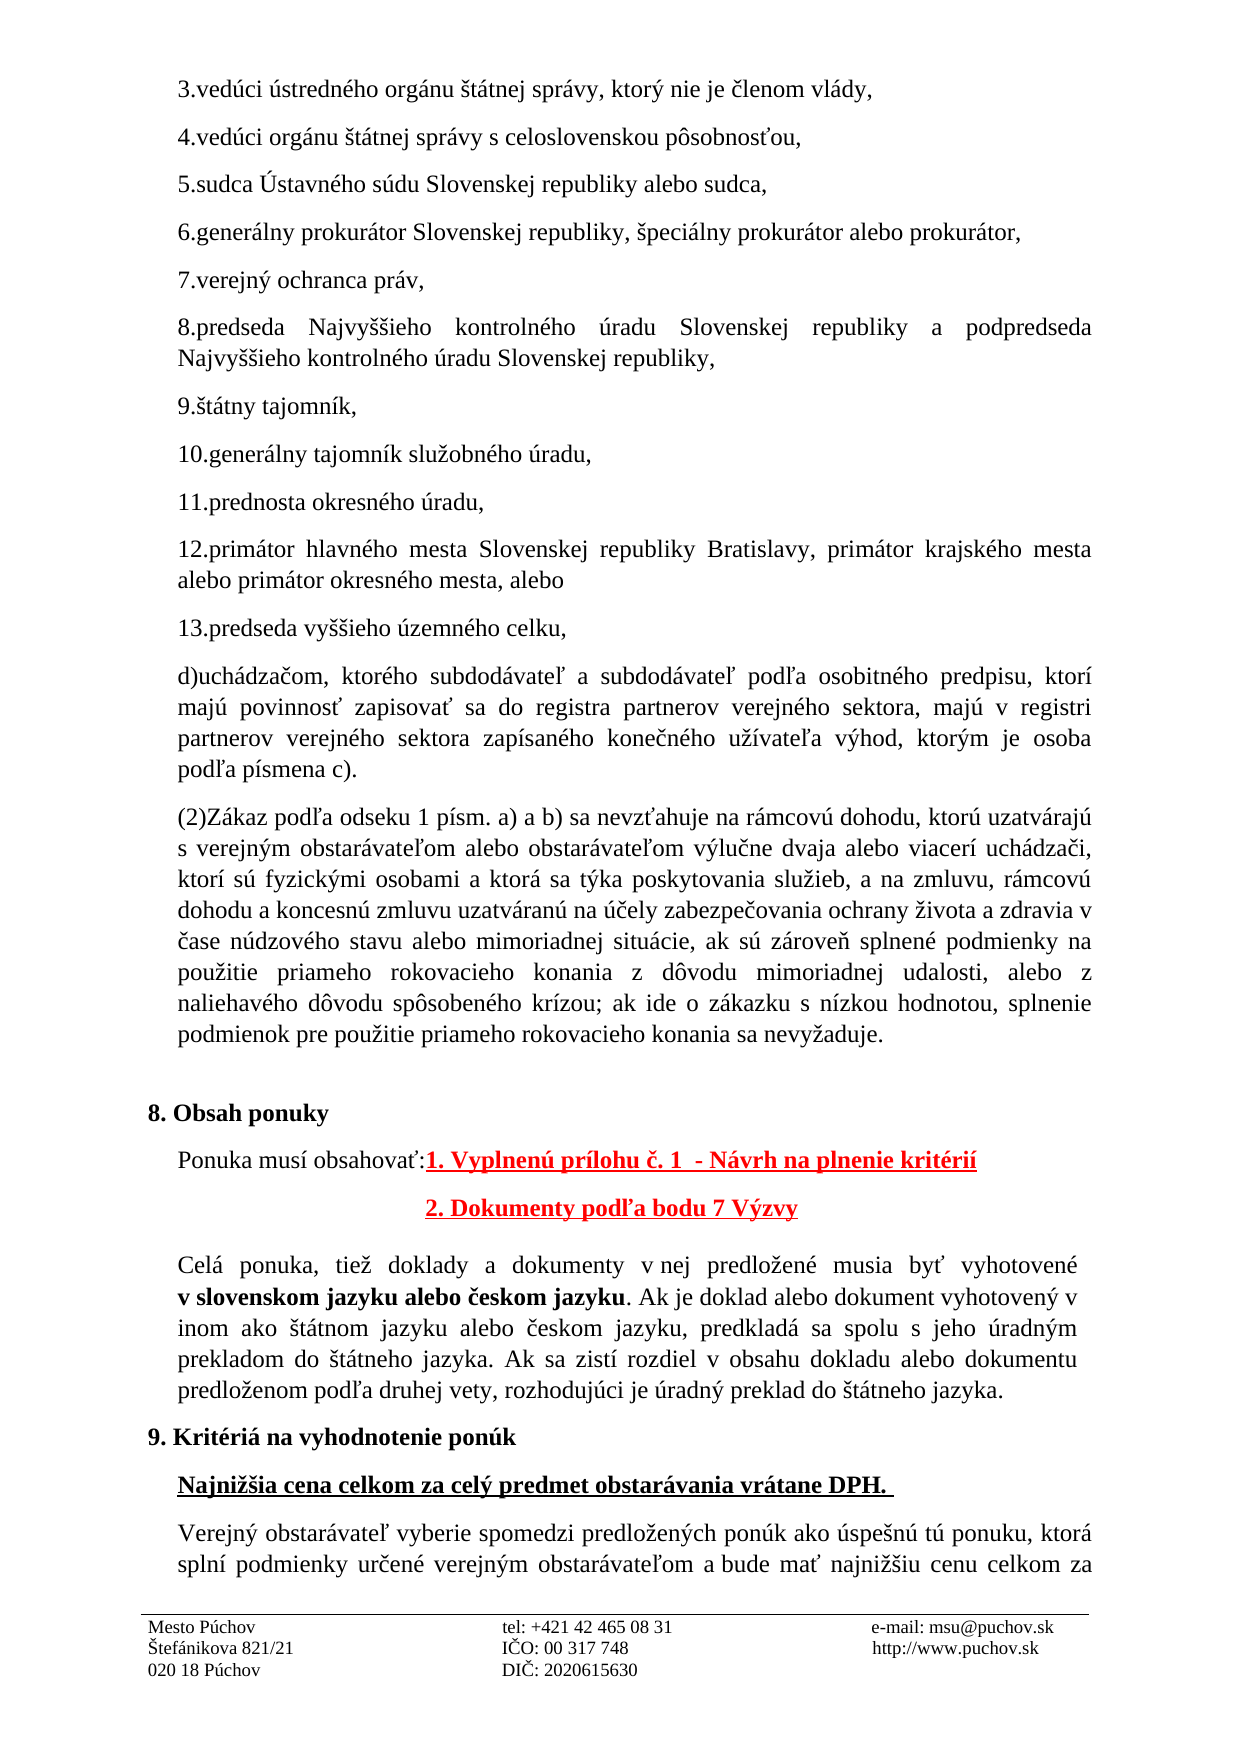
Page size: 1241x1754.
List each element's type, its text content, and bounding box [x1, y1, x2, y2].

text 9.štátny tajomník, [177, 391, 1093, 420]
text 10.generálny tajomník služobného úradu, [177, 439, 1093, 468]
text 11.prednosta okresného úradu, [177, 487, 1093, 515]
text 8.predseda Najvyššieho kontrolného úradu Slovenskej republiky a podpredseda Najvyššieho kontrolného úradu Slovenskej republiky, [177, 312, 1093, 372]
text Ponuka musí obsahovať:1. Vyplnenú prílohu č. 1 - Návrh na plnenie kritérií [148, 1145, 1078, 1174]
text (2)Zákaz podľa odseku 1 písm. a) a b) sa nevzťahuje na rámcovú dohodu, ktorú uzatvárajú s verejným obstarávateľom alebo obstarávateľom výlučne dvaja alebo viacerí uchádzači, ktorí sú fyzickými osobami a ktorá sa týka poskytovania služieb, a na zmluvu, rámcovú dohodu a koncesnú zmluvu uzatváranú na účely zabezpečovania ochrany života a zdravia v čase núdzového stavu alebo mimoriadnej situácie, ak sú zároveň splnené podmienky na použitie priameho rokovacieho konania z dôvodu mimoriadnej udalosti, alebo z naliehavého dôvodu spôsobeného krízou; ak ide o zákazku s nízkou hodnotou, splnenie podmienok pre použitie priameho rokovacieho konania sa nevyžaduje. [177, 802, 1093, 1048]
text 2. Dokumenty podľa bodu 7 Výzvy [148, 1193, 1078, 1222]
text d)uchádzačom, ktorého subdodávateľ a subdodávateľ podľa osobitného predpisu, ktorí majú povinnosť zapisovať sa do registra partnerov verejného sektora, majú v registri partnerov verejného sektora zapísaného konečného užívateľa výhod, ktorým je osoba podľa písmena c). [177, 661, 1093, 783]
text 7.verejný ochranca práv, [177, 265, 1093, 293]
text 6.generálny prokurátor Slovenskej republiky, špeciálny prokurátor alebo prokurátor, [177, 217, 1093, 246]
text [177, 1518, 1093, 1578]
text 9. Kritériá na vyhodnotenie ponúk [148, 1422, 1078, 1451]
text 8. Obsah ponuky [148, 1098, 1107, 1126]
text 5.sudca Ústavného súdu Slovenskej republiky alebo sudca, [177, 169, 1093, 198]
text 3.vedúci ústredného orgánu štátnej správy, ktorý nie je členom vlády, [177, 74, 1093, 103]
text Najnižšia cena celkom za celý predmet obstarávania vrátane DPH. [177, 1470, 1078, 1499]
text 13.predseda vyššieho územného celku, [177, 613, 1093, 642]
text 12.primátor hlavného mesta Slovenskej republiky Bratislavy, primátor krajského mesta alebo primátor okresného mesta, alebo [177, 534, 1093, 594]
text 4.vedúci orgánu štátnej správy s celoslovenskou pôsobnosťou, [177, 122, 1093, 150]
text Celá ponuka, tiež doklady a dokumenty v nej predložené musia byť vyhotovené v slovenskom jazyku alebo českom jazyku. Ak je doklad alebo dokument vyhotovený v inom ako štátnom jazyku alebo českom jazyku, predkladá sa spolu s jeho úradným prekladom do štátneho jazyka. Ak sa zistí rozdiel v obsahu dokladu alebo dokumentu predloženom podľa druhej vety, rozhodujúci je úradný preklad do štátneho jazyka. [177, 1251, 1078, 1403]
